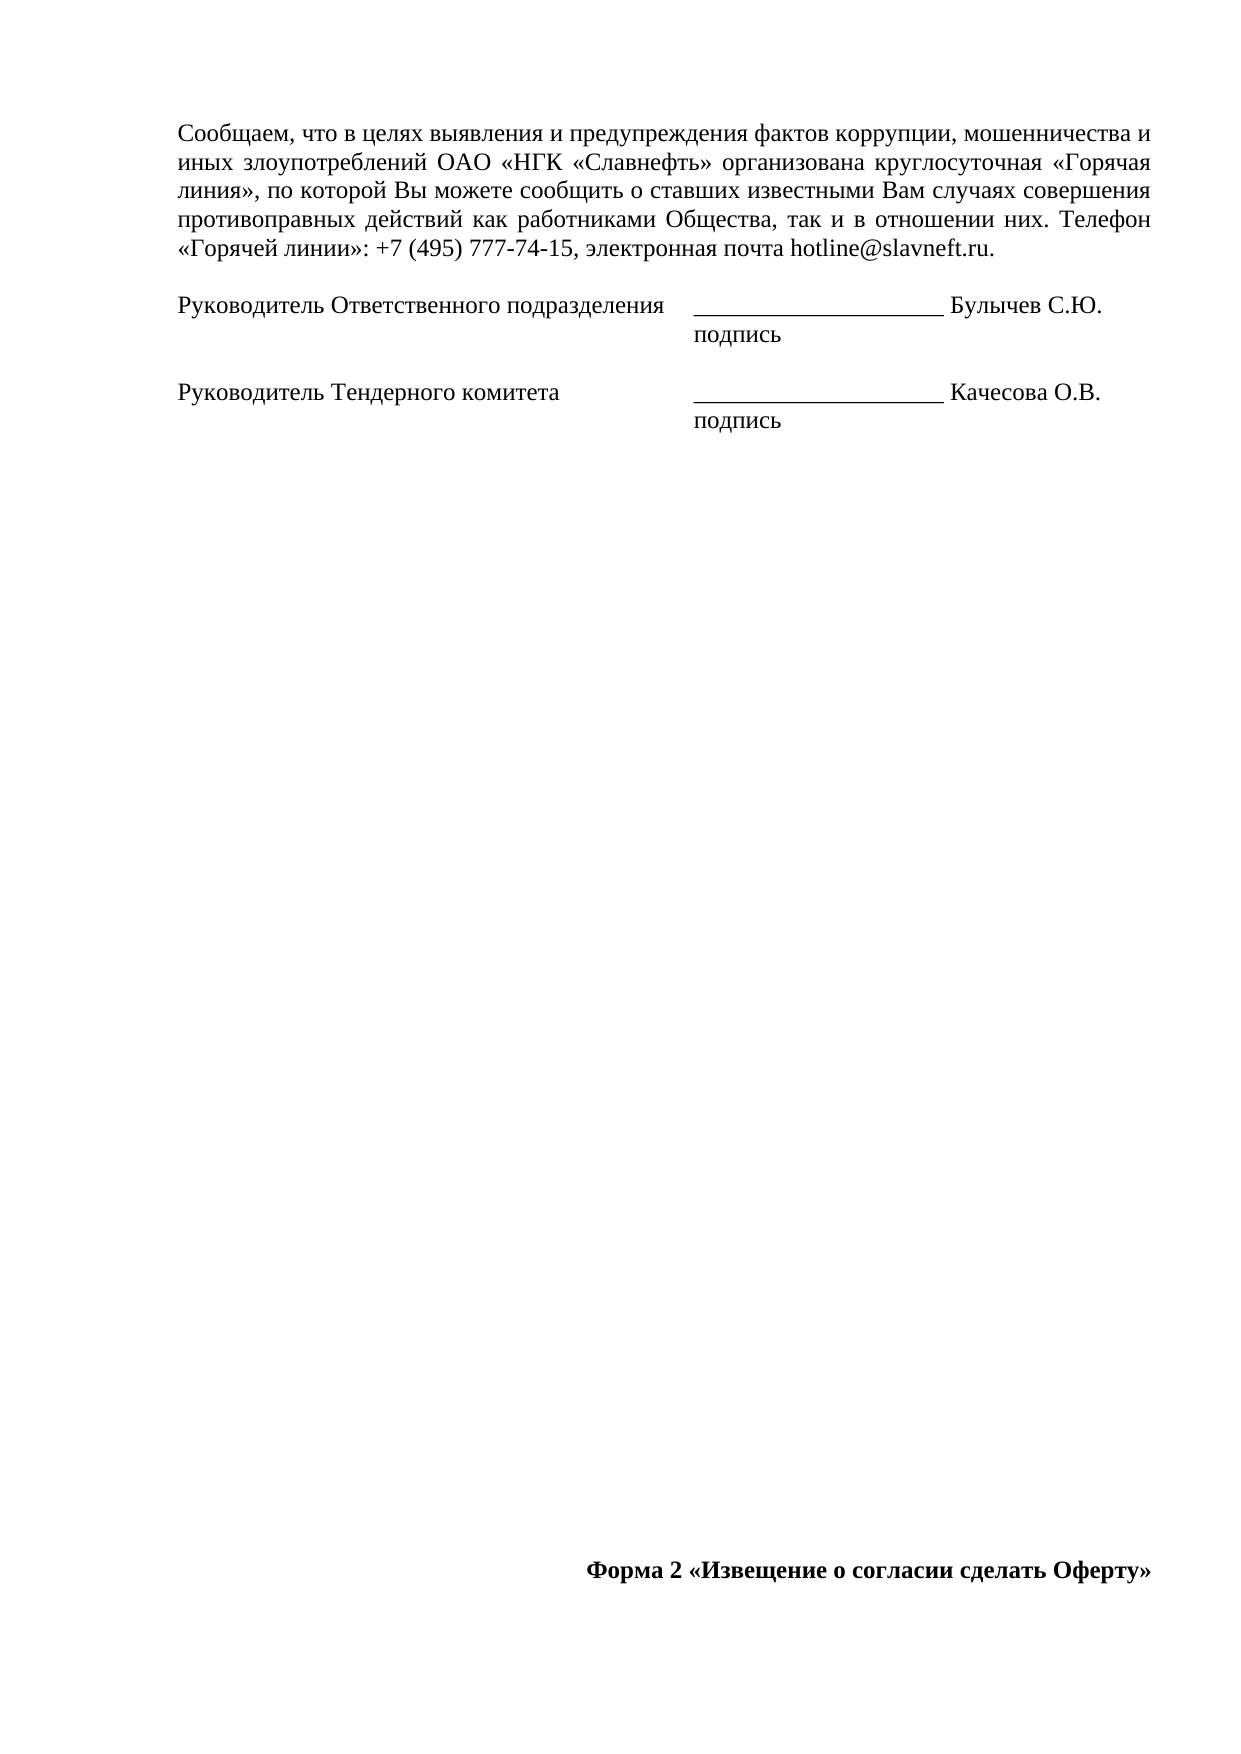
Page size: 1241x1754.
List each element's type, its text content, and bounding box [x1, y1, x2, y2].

text Сообщаем, что в целях выявления и предупреждения фактов коррупции, мошенничества и иных злоупотреблений ОАО «НГК «Славнефть» организована круглосуточная «Горячая линия», по которой Вы можете сообщить о ставших известными Вам случаях совершения противоправных действий как работниками Общества, так и в отношении них. Телефон «Горячей линии»: +7 (495) 777-74-15, электронная почта hotline@slavneft.ru. [177, 118, 1152, 262]
text Форма 2 «Извещение о согласии сделать Оферту» [177, 1556, 1152, 1584]
text подпись [620, 319, 1152, 348]
text Руководитель Ответственного подразделения ____________________ Булычев С.Ю. [177, 291, 1152, 319]
text подпись [620, 406, 1152, 434]
text Руководитель Тендерного комитета ____________________ Качесова О.В. [177, 377, 1152, 406]
